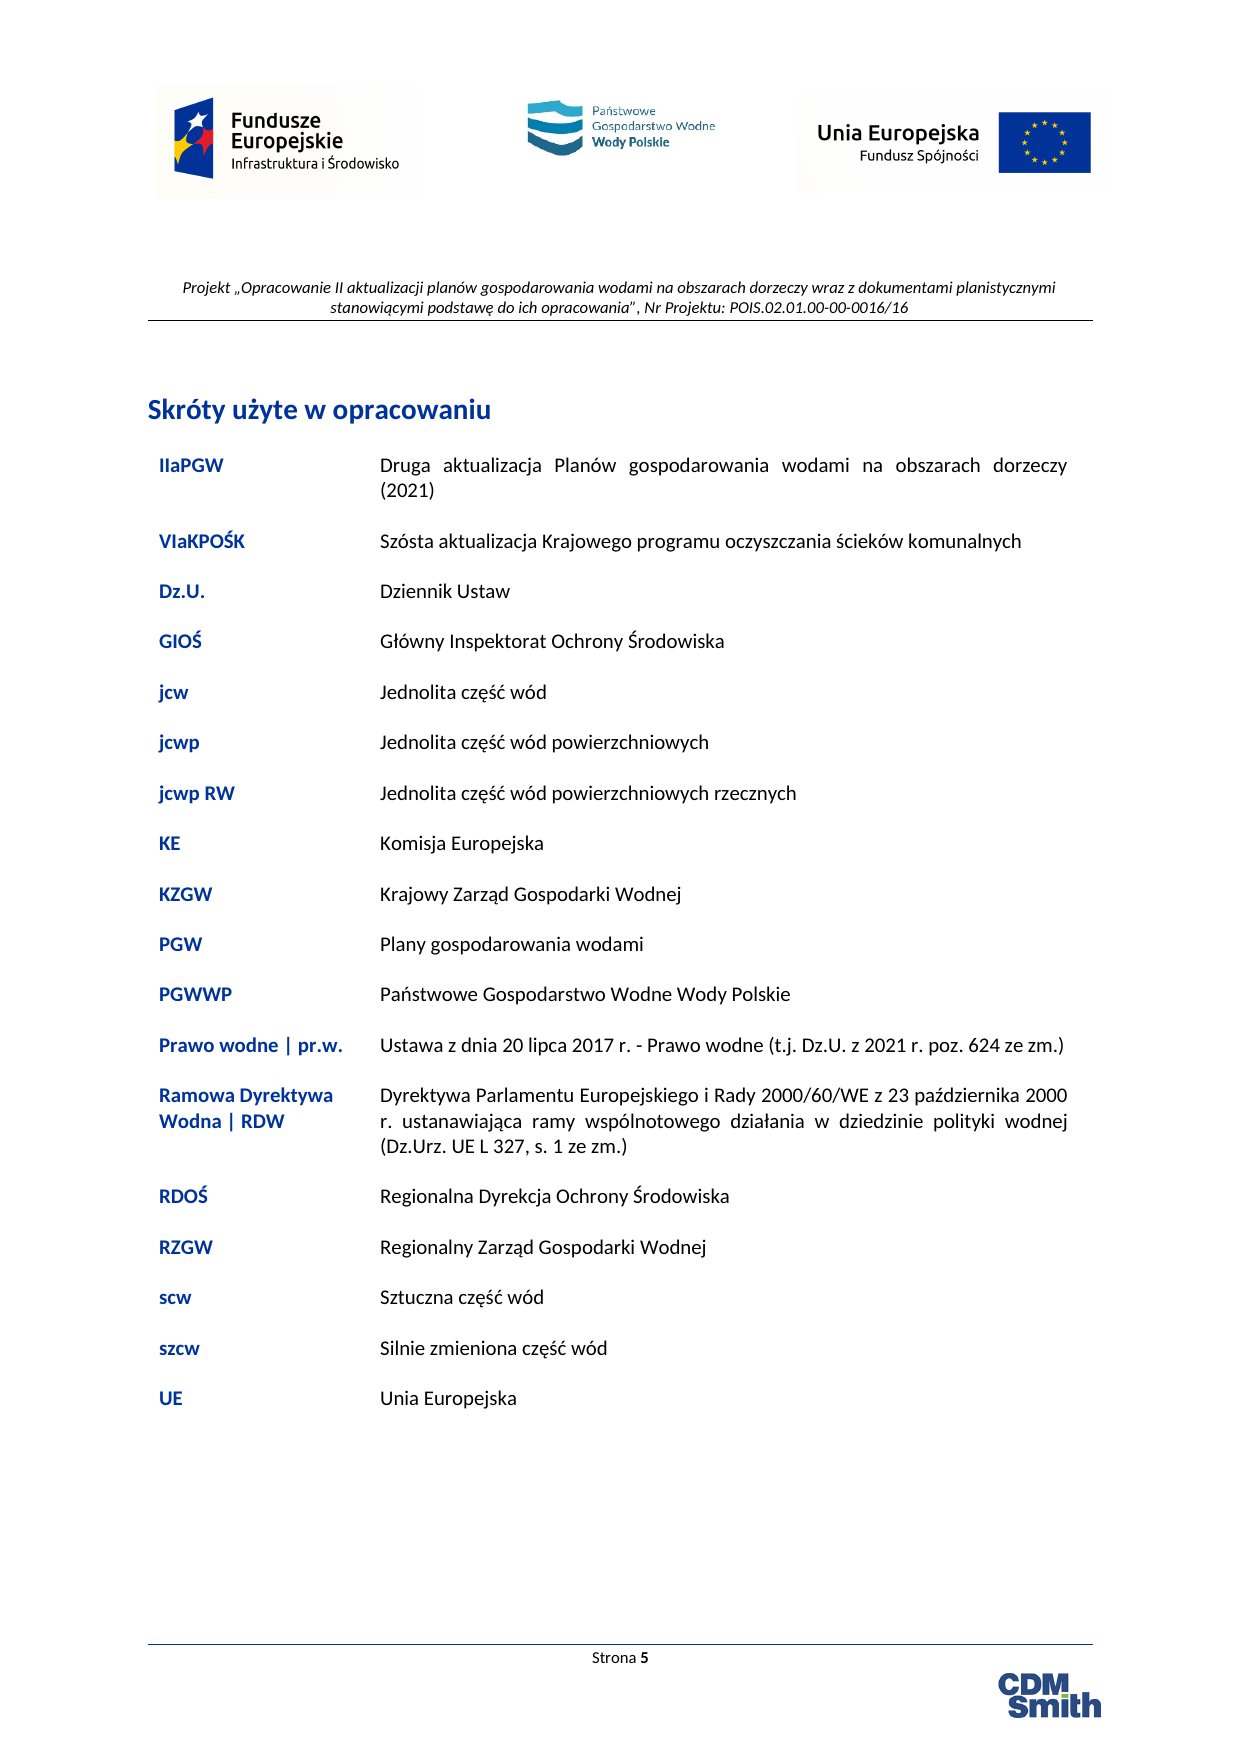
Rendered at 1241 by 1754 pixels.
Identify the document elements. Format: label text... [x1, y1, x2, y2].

table_cell Państwowe Gospodarstwo Wodne Wody Polskie [369, 969, 1092, 1019]
table_cell Główny Inspektorat Ochrony Środowiska [369, 616, 1092, 667]
table_cell RDOŚ [148, 1171, 369, 1222]
table_cell PGWWP [148, 969, 369, 1019]
table_cell Dyrektywa Parlamentu Europejskiego i Rady 2000/60/WE z 23 października 2000 r. ustanawiająca ramy wspólnotowego działania w dziedzinie polityki wodnej (Dz.Urz. UE L 327, s. 1 ze zm.) [369, 1070, 1092, 1171]
table_cell GIOŚ [148, 616, 369, 667]
table_cell Jednolita część wód powierzchniowych rzecznych [369, 768, 1092, 818]
table_cell Ramowa Dyrektywa Wodna | RDW [148, 1070, 369, 1171]
picture [155, 86, 418, 199]
table_cell scw [148, 1272, 369, 1322]
table_cell Regionalny Zarząd Gospodarki Wodnej [369, 1222, 1092, 1272]
table_cell Dz.U. [148, 566, 369, 616]
table_cell Sztuczna część wód [369, 1272, 1092, 1322]
table_cell Komisja Europejska [369, 818, 1092, 868]
table_cell Szósta aktualizacja Krajowego programu oczyszczania ścieków komunalnych [369, 515, 1092, 566]
table_cell szcw [148, 1323, 369, 1373]
table_cell RZGW [148, 1222, 369, 1272]
table_cell Ustawa z dnia 20 lipca 2017 r. - Prawo wodne (t.j. Dz.U. z 2021 r. poz. 624 ze zm.) [369, 1020, 1092, 1070]
table_cell KZGW [148, 868, 369, 919]
table_cell Silnie zmieniona część wód [369, 1323, 1092, 1373]
picture [798, 92, 1111, 193]
picture [996, 1671, 1103, 1719]
table_cell Plany gospodarowania wodami [369, 919, 1092, 969]
table_cell Regionalna Dyrekcja Ochrony Środowiska [369, 1171, 1092, 1222]
table_cell Krajowy Zarząd Gospodarki Wodnej [369, 868, 1092, 919]
picture [523, 100, 720, 156]
table_cell Jednolita część wód powierzchniowych [369, 717, 1092, 767]
subtitle Skróty użyte w opracowaniu [148, 391, 1093, 427]
table_cell jcwp RW [148, 768, 369, 818]
table_cell Unia Europejska [369, 1373, 1092, 1423]
table_header IIaPGW [148, 440, 369, 515]
table_cell Dziennik Ustaw [369, 566, 1092, 616]
table_cell jcw [148, 667, 369, 717]
table_cell VIaKPOŚK [148, 515, 369, 566]
table_cell PGW [148, 919, 369, 969]
table_cell Jednolita część wód [369, 667, 1092, 717]
table_cell KE [148, 818, 369, 868]
table_cell UE [148, 1373, 369, 1423]
table_cell Prawo wodne | pr.w. [148, 1020, 369, 1070]
table_header Druga aktualizacja Planów gospodarowania wodami na obszarach dorzeczy (2021) [369, 440, 1092, 515]
table_cell jcwp [148, 717, 369, 767]
